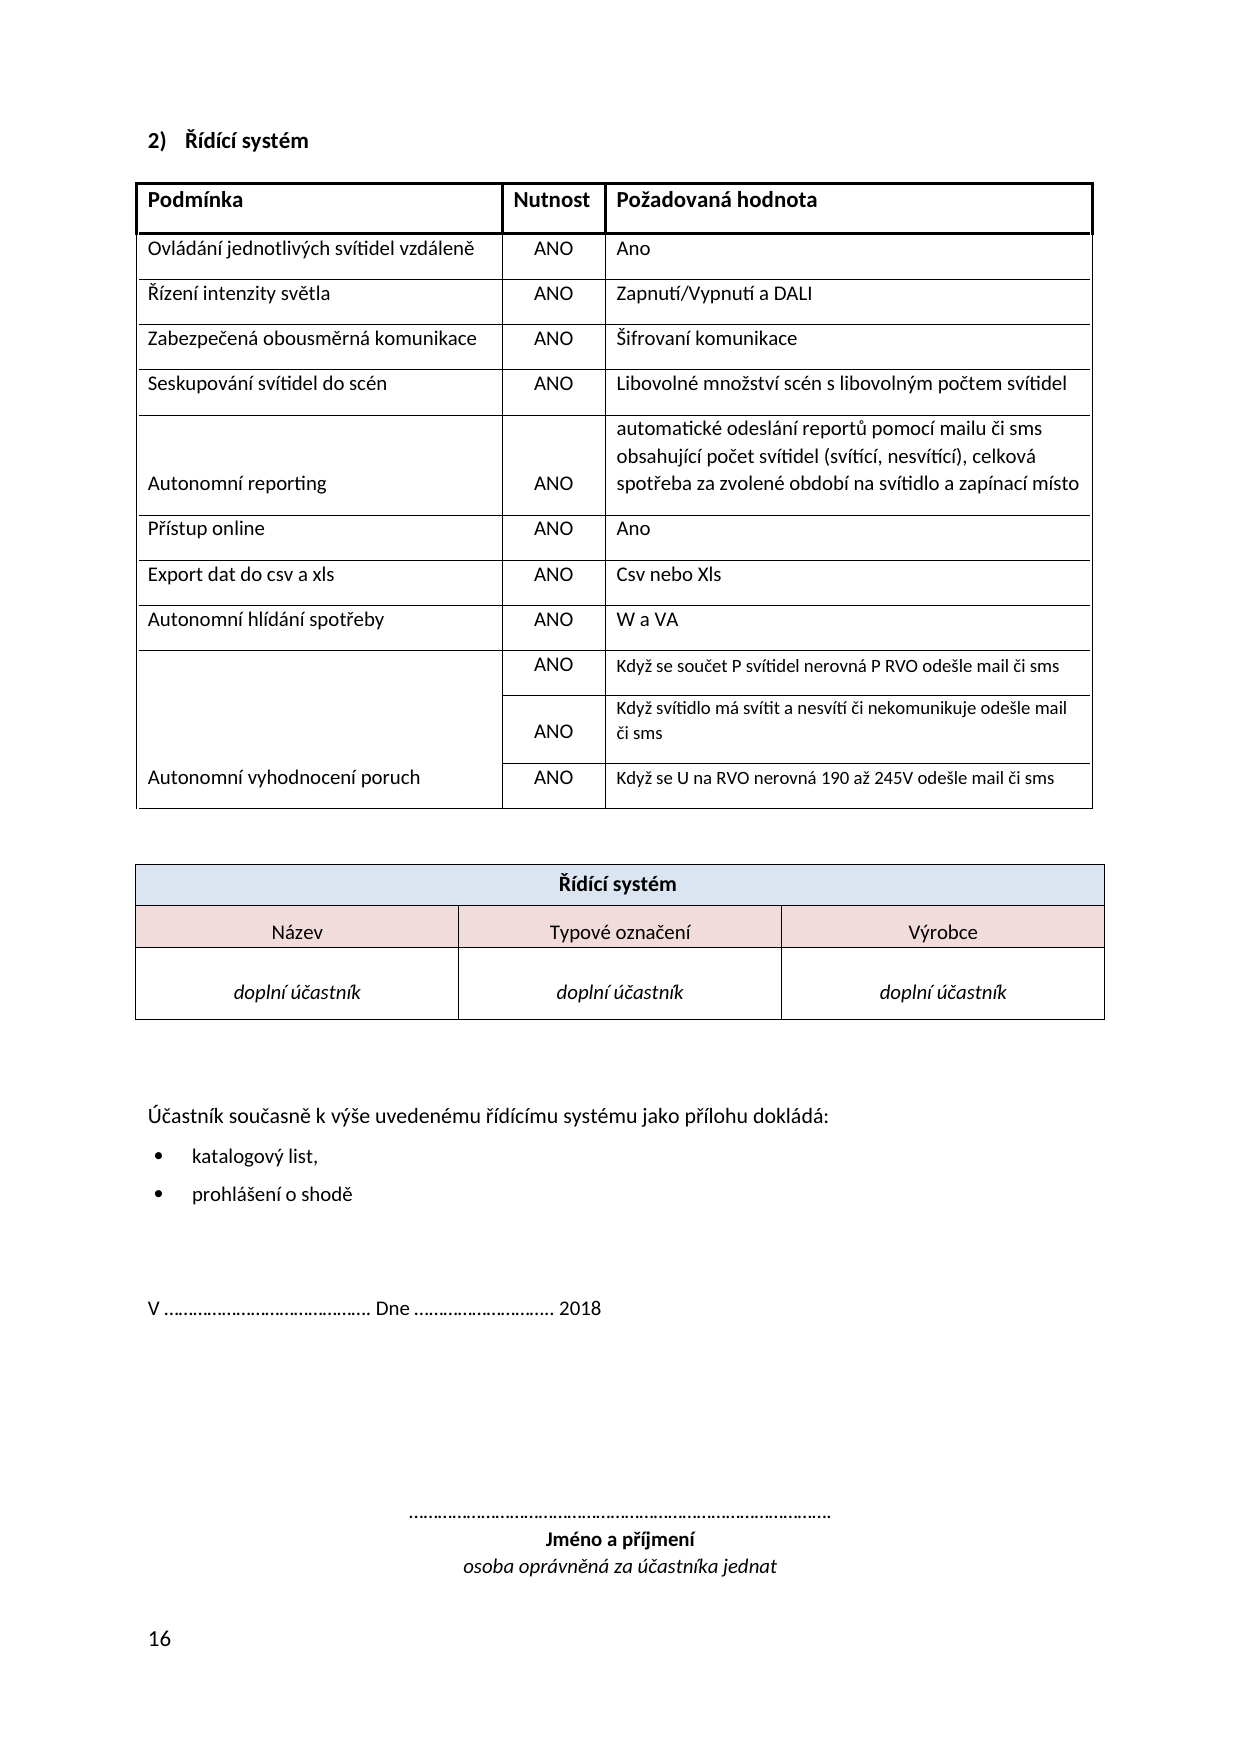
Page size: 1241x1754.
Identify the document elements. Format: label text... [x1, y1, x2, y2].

table_cell Autonomní vyhodnocení poruch [137, 650, 502, 808]
table_cell Libovolné množství scén s libovolným počtem svítidel [606, 369, 1092, 414]
table_cell Ovládání jednotlivých svítidel vzdáleně [137, 232, 502, 279]
text Jméno a příjmení [148, 1526, 1093, 1551]
table_cell ANO [503, 370, 605, 414]
text V ……………………………………. Dne ……………………….. 2018 [148, 1295, 1093, 1320]
table_header Nutnost [504, 185, 604, 232]
table_cell ANO [503, 416, 605, 514]
list Řídící systém [148, 127, 1093, 154]
table_cell ANO [503, 651, 605, 695]
table_cell Autonomní hlídání spotřeby [137, 605, 502, 650]
list prohlášení o shodě [155, 1181, 1093, 1207]
table_cell Zapnutí/Vypnutí a DALI [606, 279, 1092, 324]
table_cell ANO [503, 235, 605, 279]
table_cell ANO [503, 561, 605, 605]
table_cell Ano [606, 515, 1092, 560]
text Účastník současně k výše uvedenému řídícímu systému jako přílohu dokládá: [148, 1102, 1093, 1129]
list katalogový list, [155, 1143, 1093, 1169]
table_cell ANO [503, 516, 605, 560]
table_header Požadovaná hodnota [607, 185, 1091, 232]
table_cell doplní účastník [459, 948, 781, 1019]
table_cell Přístup online [137, 515, 502, 560]
table_cell doplní účastník [136, 948, 458, 1019]
table_cell ANO [503, 764, 605, 808]
table_cell Výrobce [782, 906, 1104, 947]
table_cell Název [136, 906, 458, 947]
table_cell Seskupování svítidel do scén [137, 369, 502, 414]
table_cell Zabezpečená obousměrná komunikace [137, 324, 502, 369]
table_cell ANO [503, 280, 605, 324]
table_header Řídící systém [136, 865, 1104, 905]
table_cell Csv nebo Xls [606, 560, 1092, 605]
table_cell Ano [606, 232, 1092, 279]
text ……………………………………………………………………………. [148, 1498, 1093, 1524]
table_cell W a VA [606, 605, 1092, 650]
table_header Podmínka [138, 185, 501, 232]
table_cell ANO [503, 696, 605, 763]
table_cell Když se součet P svítidel nerovná P RVO odešle mail či sms [606, 650, 1092, 695]
table_cell Šifrovaní komunikace [606, 324, 1092, 369]
table_cell Autonomní reporting [137, 415, 502, 514]
table_cell ANO [503, 325, 605, 369]
table_cell Řízení intenzity světla [137, 279, 502, 324]
table_cell Když se U na RVO nerovná 190 až 245V odešle mail či sms [606, 763, 1092, 808]
table_cell Když svítidlo má svítit a nesvítí či nekomunikuje odešle mail či sms [606, 695, 1092, 763]
table_cell doplní účastník [782, 948, 1104, 1019]
text osoba oprávněná za účastníka jednat [148, 1553, 1093, 1579]
table_cell ANO [503, 606, 605, 650]
table_cell Typové označení [459, 906, 781, 947]
table_cell Export dat do csv a xls [137, 560, 502, 605]
table_cell automatické odeslání reportů pomocí mailu či sms obsahující počet svítidel (svítící, nesvítící), celková spotřeba za zvolené období na svítidlo a zapínací místo [606, 415, 1092, 514]
